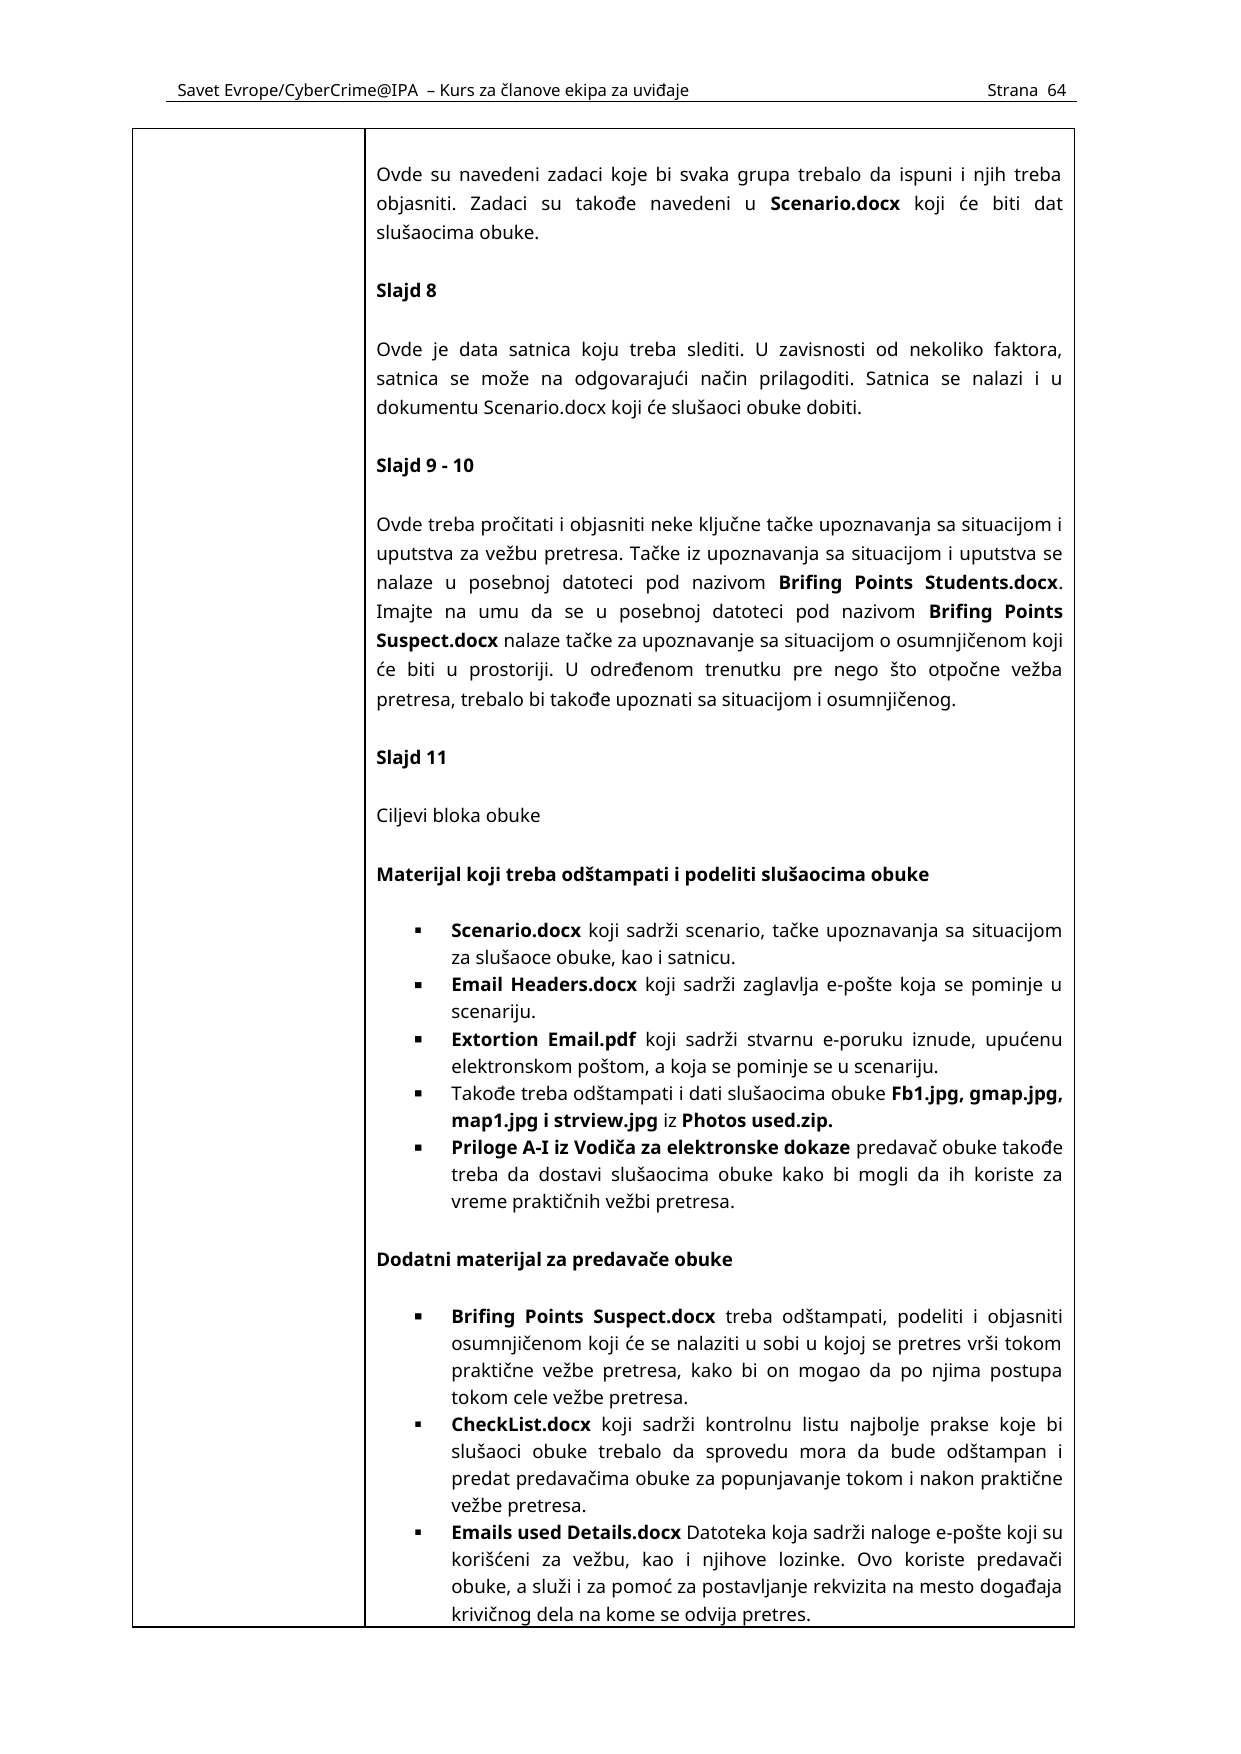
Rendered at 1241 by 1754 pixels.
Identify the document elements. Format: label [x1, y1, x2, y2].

table_cell [366, 129, 1074, 1626]
table_cell [133, 129, 364, 1626]
